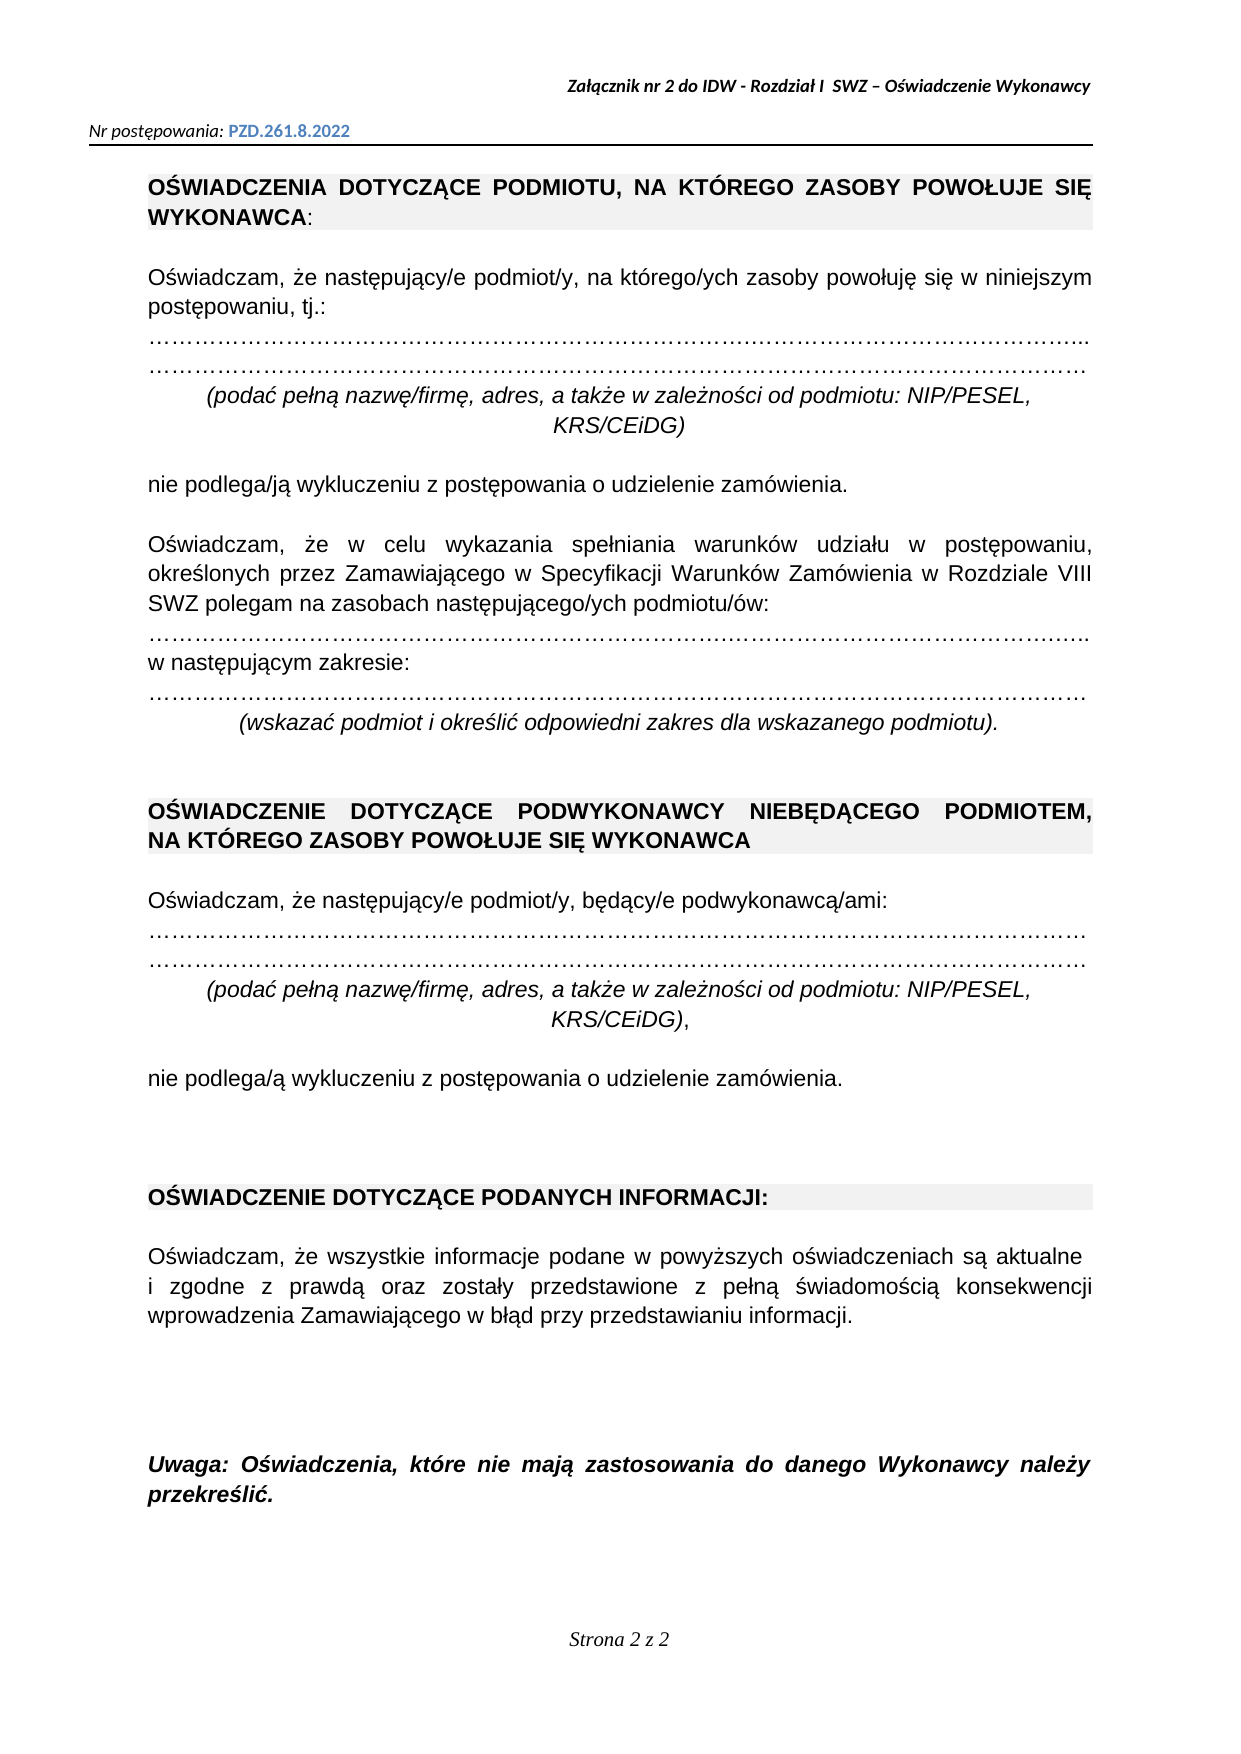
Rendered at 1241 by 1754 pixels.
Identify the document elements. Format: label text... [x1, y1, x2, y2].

text Oświadczam, że w celu wykazania spełniania warunków udziału w postępowaniu, określonych przez Zamawiającego w Specyfikacji Warunków Zamówienia w Rozdziale VIII SWZ polegam na zasobach następującego/ych podmiotu/ów: [148, 531, 1093, 616]
text (podać pełną nazwę/firmę, adres, a także w zależności od podmiotu: NIP/PESEL, KRS/CEiDG), [148, 976, 1093, 1032]
text (wskazać podmiot i określić odpowiedni zakres dla wskazanego podmiotu). [148, 709, 1093, 735]
text …………………………………………………………………………………………………………… [148, 917, 1093, 943]
text nie podlega/ją wykluczeniu z postępowania o udzielenie zamówienia. [148, 471, 1093, 498]
text OŚWIADCZENIE DOTYCZĄCE PODWYKONAWCY NIEBĘDĄCEGO PODMIOTEM, NA KTÓREGO ZASOBY POWOŁUJE SIĘ WYKONAWCA [148, 798, 1093, 854]
text Oświadczam, że wszystkie informacje podane w powyższych oświadczeniach są aktualne i zgodne z prawdą oraz zostały przedstawione z pełną świadomością konsekwencji wprowadzenia Zamawiającego w błąd przy przedstawianiu informacji. [148, 1243, 1093, 1329]
text (podać pełną nazwę/firmę, adres, a także w zależności od podmiotu: NIP/PESEL, KRS/CEiDG) [148, 382, 1093, 438]
text …………………………………………………………………………………………………………… [148, 946, 1093, 973]
text nie podlega/ą wykluczeniu z postępowania o udzielenie zamówienia. [148, 1065, 1093, 1091]
text OŚWIADCZENIE DOTYCZĄCE PODANYCH INFORMACJI: [148, 1184, 1093, 1210]
text …………………………………………………………………………………………………………… [148, 352, 1093, 379]
text …………………………………………………………………….……………………………………... [148, 323, 1093, 349]
text Oświadczam, że następujący/e podmiot/y, będący/e podwykonawcą/ami: [148, 887, 1093, 913]
text Oświadczam, że następujący/e podmiot/y, na którego/ych zasoby powołuję się w niniejszym postępowaniu, tj.: [148, 263, 1093, 319]
text …………………………………………………………………………………………………………… [148, 679, 1093, 705]
text Uwaga: Oświadczenia, które nie mają zastosowania do danego Wykonawcy należy przekreślić. [148, 1451, 1093, 1507]
text w następującym zakresie: [148, 649, 1093, 676]
text OŚWIADCZENIA DOTYCZĄCE PODMIOTU, NA KTÓREGO ZASOBY POWOŁUJE SIĘ WYKONAWCA: [148, 201, 1093, 230]
text ………………………………………………………………….…………………………………….….. [148, 620, 1093, 646]
